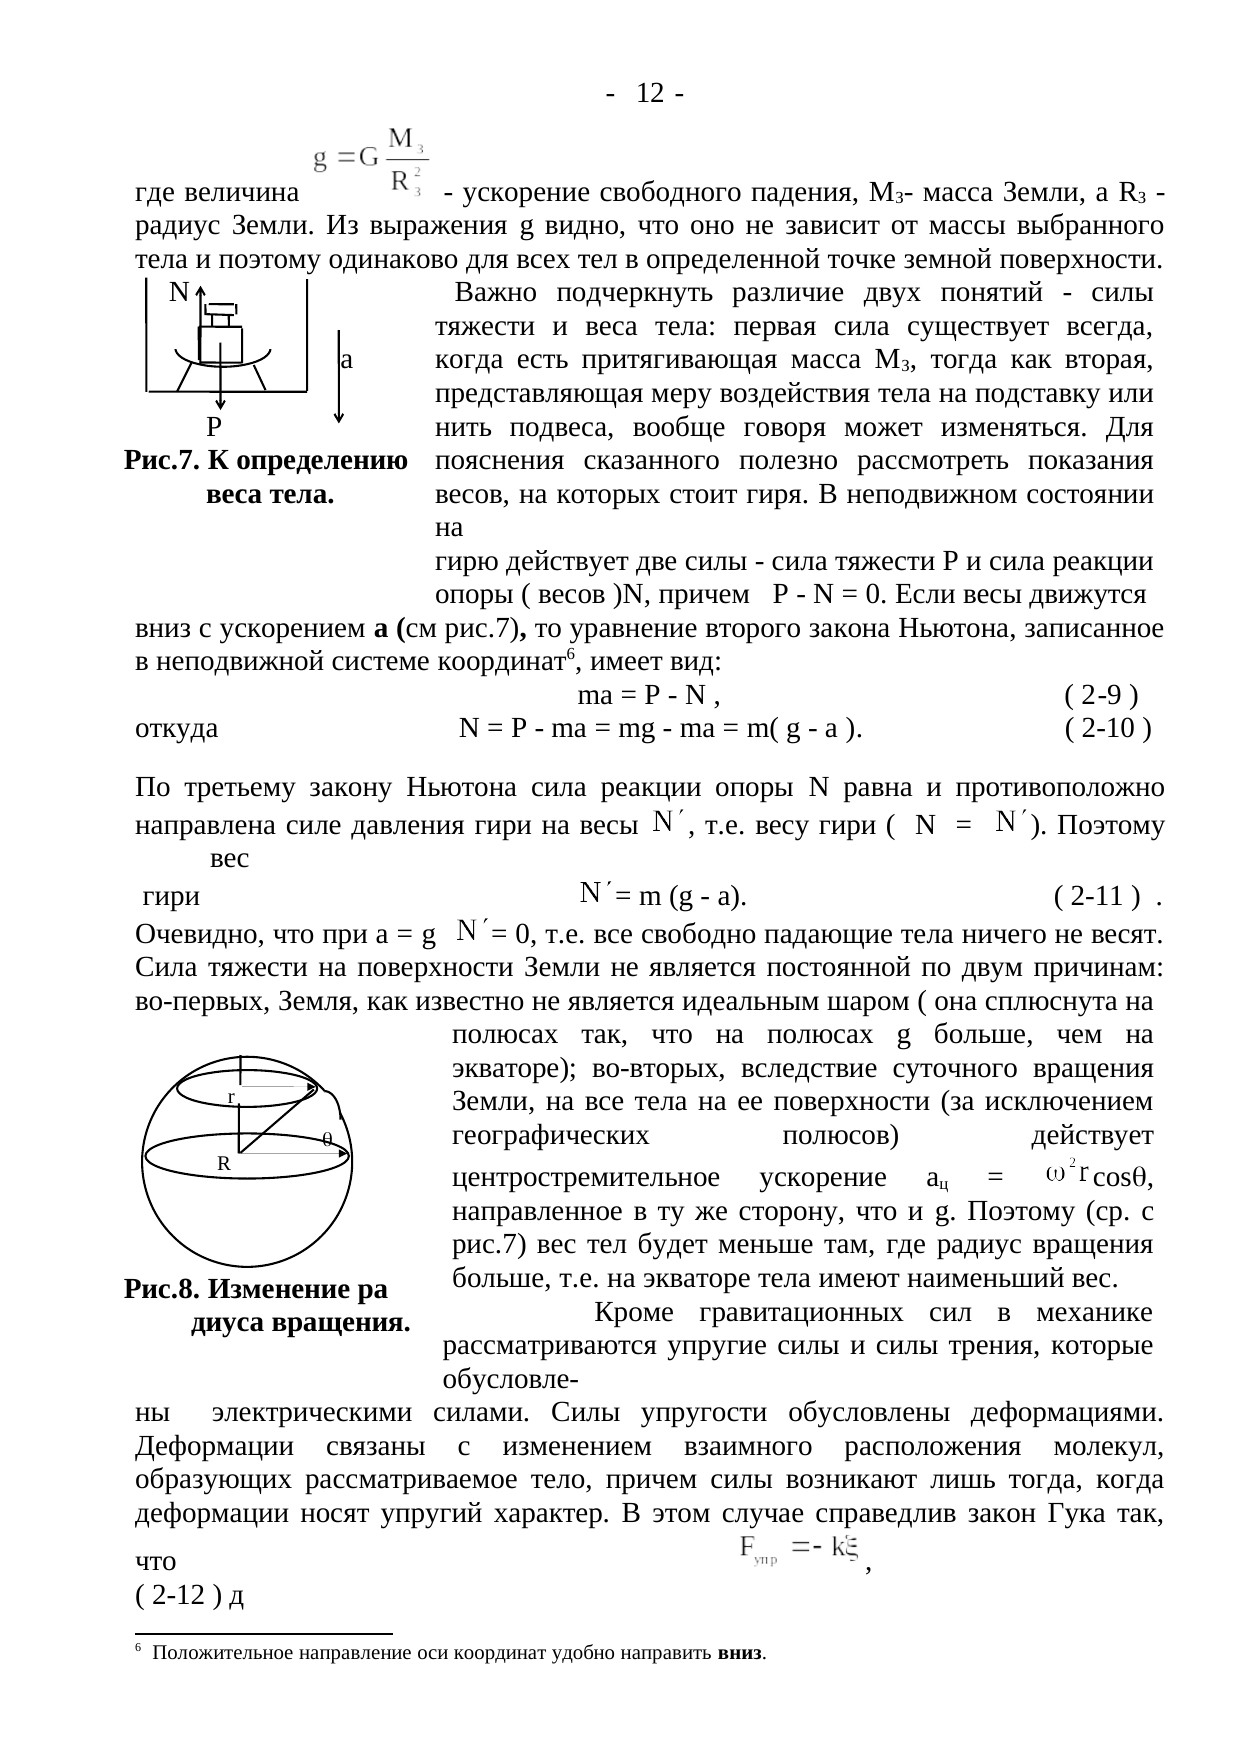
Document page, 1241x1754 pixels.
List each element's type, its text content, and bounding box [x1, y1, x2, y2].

text где величина - ускорение свободного падения, МЗ- масса Земли, а RЗ - радиус Земли. Из выражения g видно, что оно не зависит от массы выбранного тела и поэтому одинаково для всех тел в определенной точке земной поверхности. [135, 120, 1165, 275]
text откуда N = P - ma = mg - ma = m( g - a ). ( 2-10 ) [135, 711, 1165, 744]
text По третьему закону Ньютона сила реакции опоры N равна и противоположно направлена силе давления гири на весы , т.е. весу гири ( N = ). Поэтому вес гири = m (g - a). ( 2-11 ) . Очевидно, что при а = g = 0, т.е. все свободно падающие тела ничего не весят. Сила тяжести на поверхности Земли не является постоянной по двум причинам: во-первых, Земля, как известно не является идеальным шаром ( она сплюснута на [135, 769, 1165, 1017]
table_header Важно подчеркнуть различие двух понятий - силы тяжести и веса тела: первая сила существует всегда, когда есть притягивающая масса МЗ, тогда как вторая, представляющая меру воздействия тела на подставку или нить подвеса, вообще говоря может изменяться. Для пояснения сказанного полезно рассмотреть показания весов, на которых стоит гиря. В неподвижном состоянии на гирю действует две силы - сила тяжести Р и сила реакции опоры ( весов )N, причем Р - N = 0. Если весы движутся [424, 275, 1165, 610]
table_header полюсах так, что на полюсах g больше, чем на экваторе); во-вторых, вследствие суточного вращения Земли, на все тела на ее поверхности (за исключением географических полюсов) действует центростремительное ускорение aц = соs, направленное в ту же сторону, что и g. Поэтому (ср. с рис.7) вес тел будет меньше там, где радиус вращения больше, т.е. на экваторе тела имеют наименьший вес. Кроме гравитационных сил в механике рассматриваются упругие силы и силы трения, которые обусловле- [433, 1017, 1165, 1394]
text вниз с ускорением а (см рис.7), то уравнение второго закона Ньютона, записанное в неподвижной системе координат, имеет вид: [135, 610, 1165, 677]
table_header N а Р Рис.7. К определению веса тела. [113, 275, 424, 610]
table_header r R Рис.8. Изменение ра диуса вращения. [113, 1017, 433, 1394]
text ma = P - N , ( 2-9 ) [135, 677, 1165, 711]
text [135, 1394, 1165, 1611]
